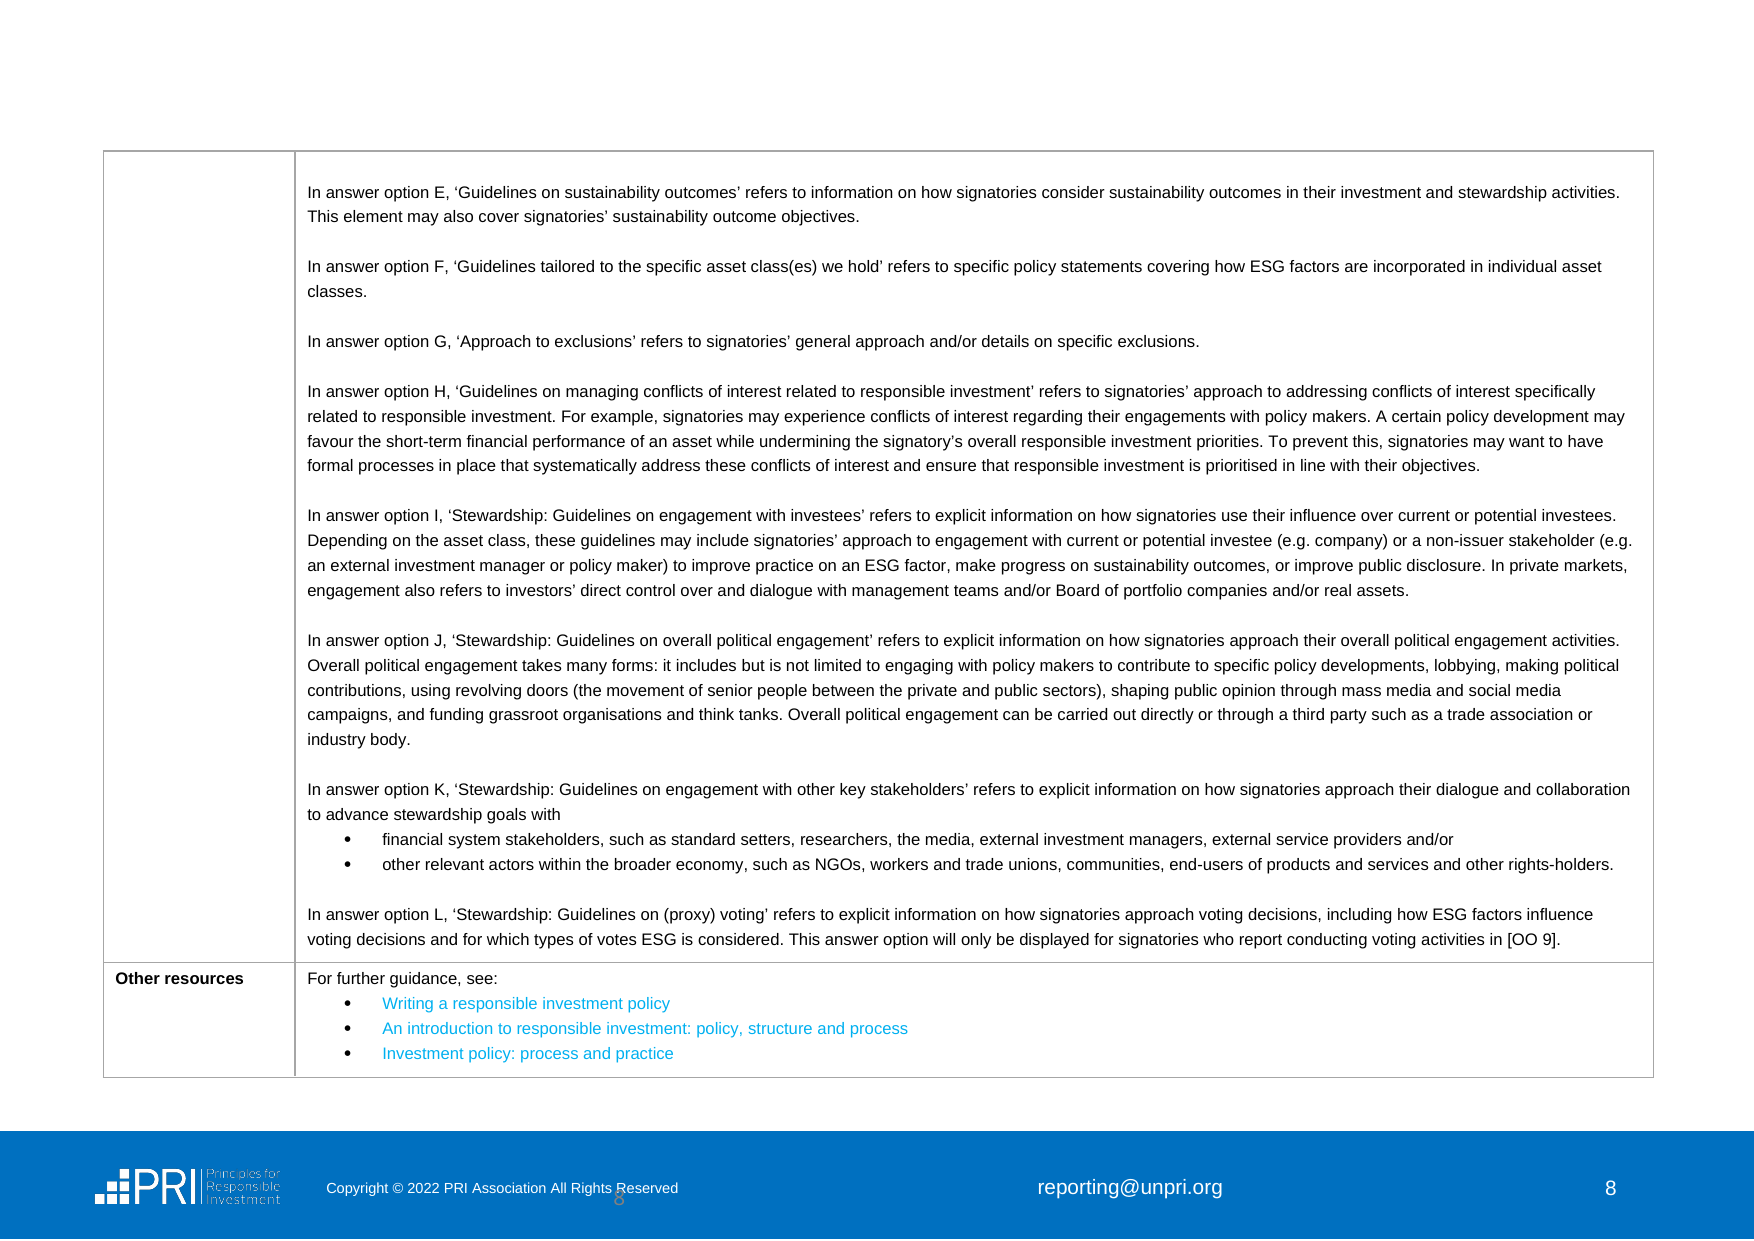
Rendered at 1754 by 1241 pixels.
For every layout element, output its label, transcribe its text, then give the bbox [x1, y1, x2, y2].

table_cell Other resources [104, 963, 294, 1076]
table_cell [296, 963, 1653, 1076]
picture [92, 1166, 282, 1207]
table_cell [296, 152, 1653, 962]
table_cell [104, 152, 294, 962]
